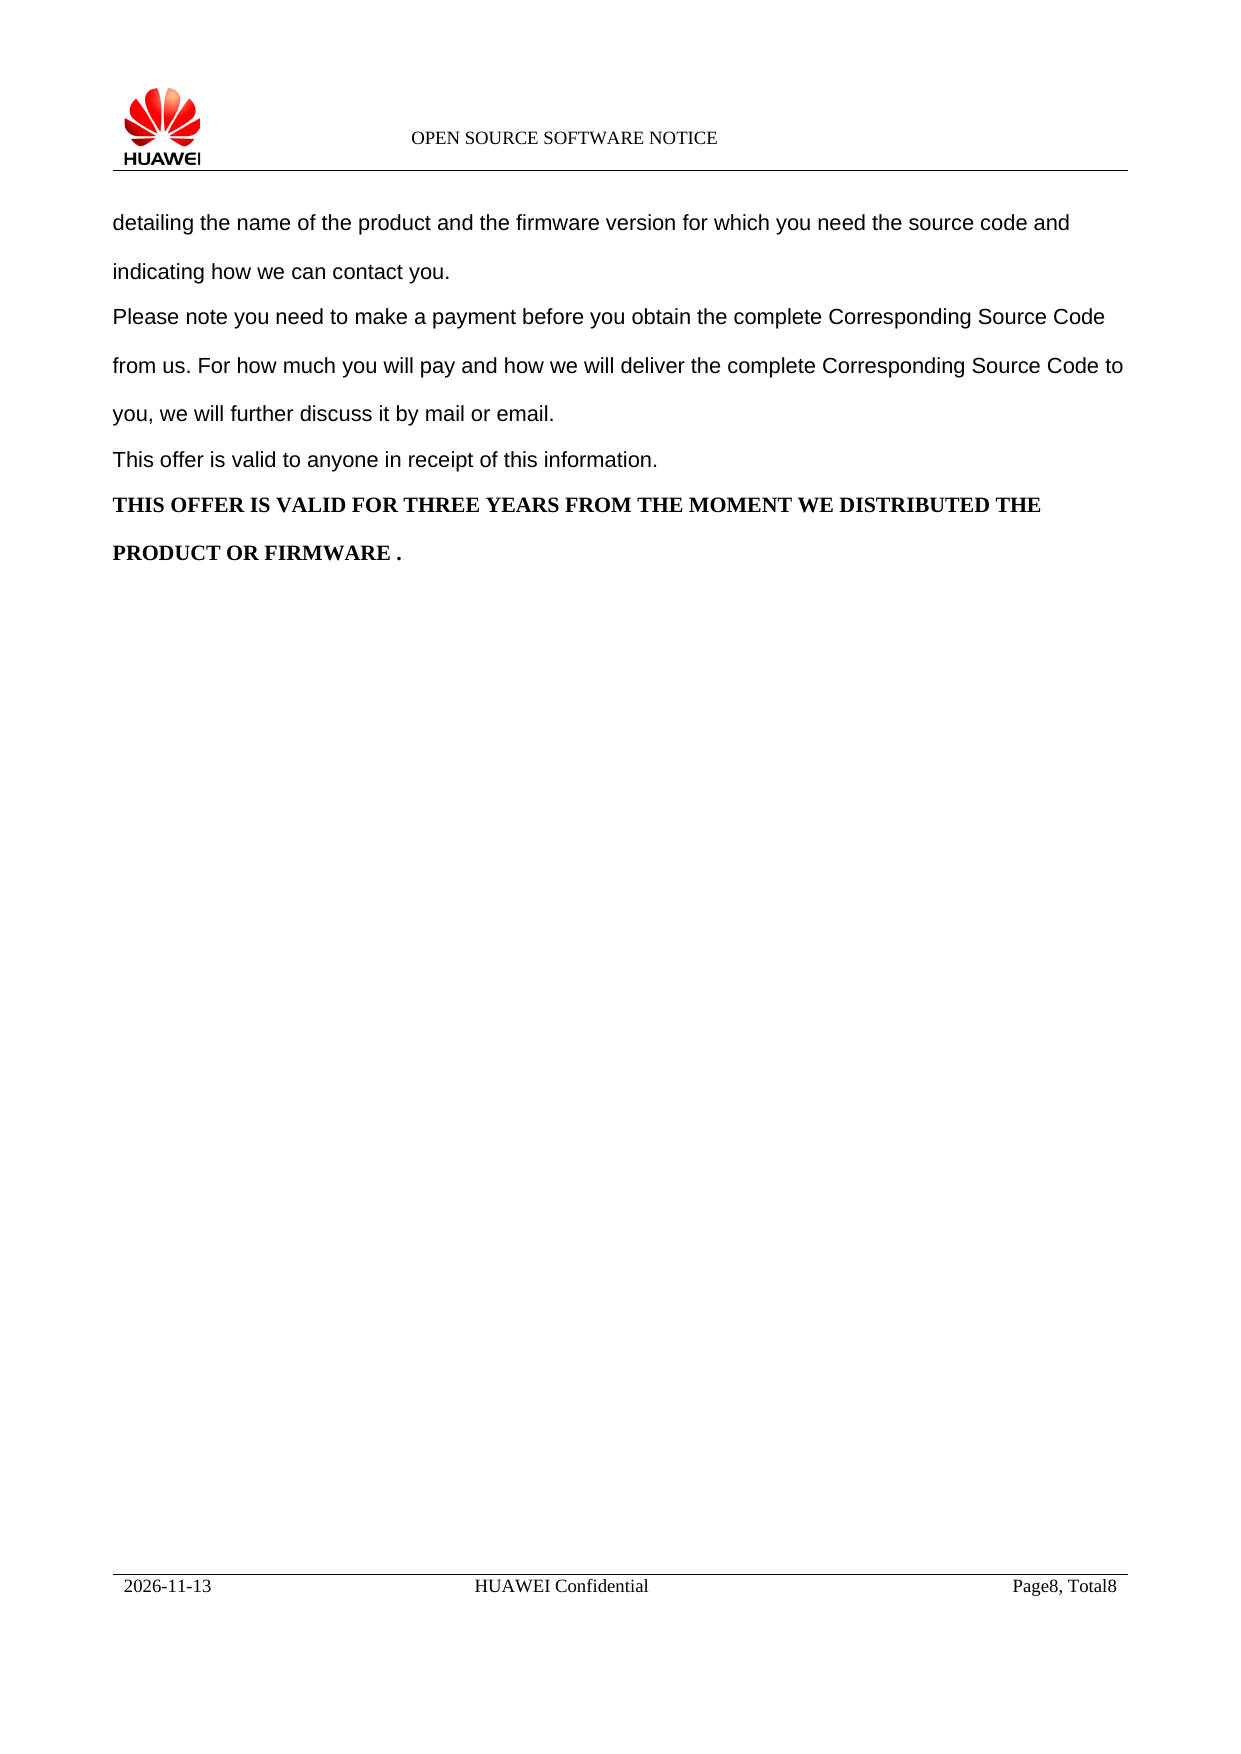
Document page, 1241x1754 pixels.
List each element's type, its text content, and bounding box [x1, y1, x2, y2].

text This offer is valid for three years from the moment we distributed the product or firmware . [112, 488, 1128, 569]
text Please note you need to make a payment before you obtain the complete Corresponding Source Code from us. For how much you will pay and how we will deliver the complete Corresponding Source Code to you, we will further discuss it by mail or email. [112, 300, 1128, 430]
picture [124, 88, 201, 165]
text This offer is valid to anyone in receipt of this information. [112, 443, 1128, 475]
text detailing the name of the product and the firmware version for which you need the source code and indicating how we can contact you. [112, 206, 1128, 288]
